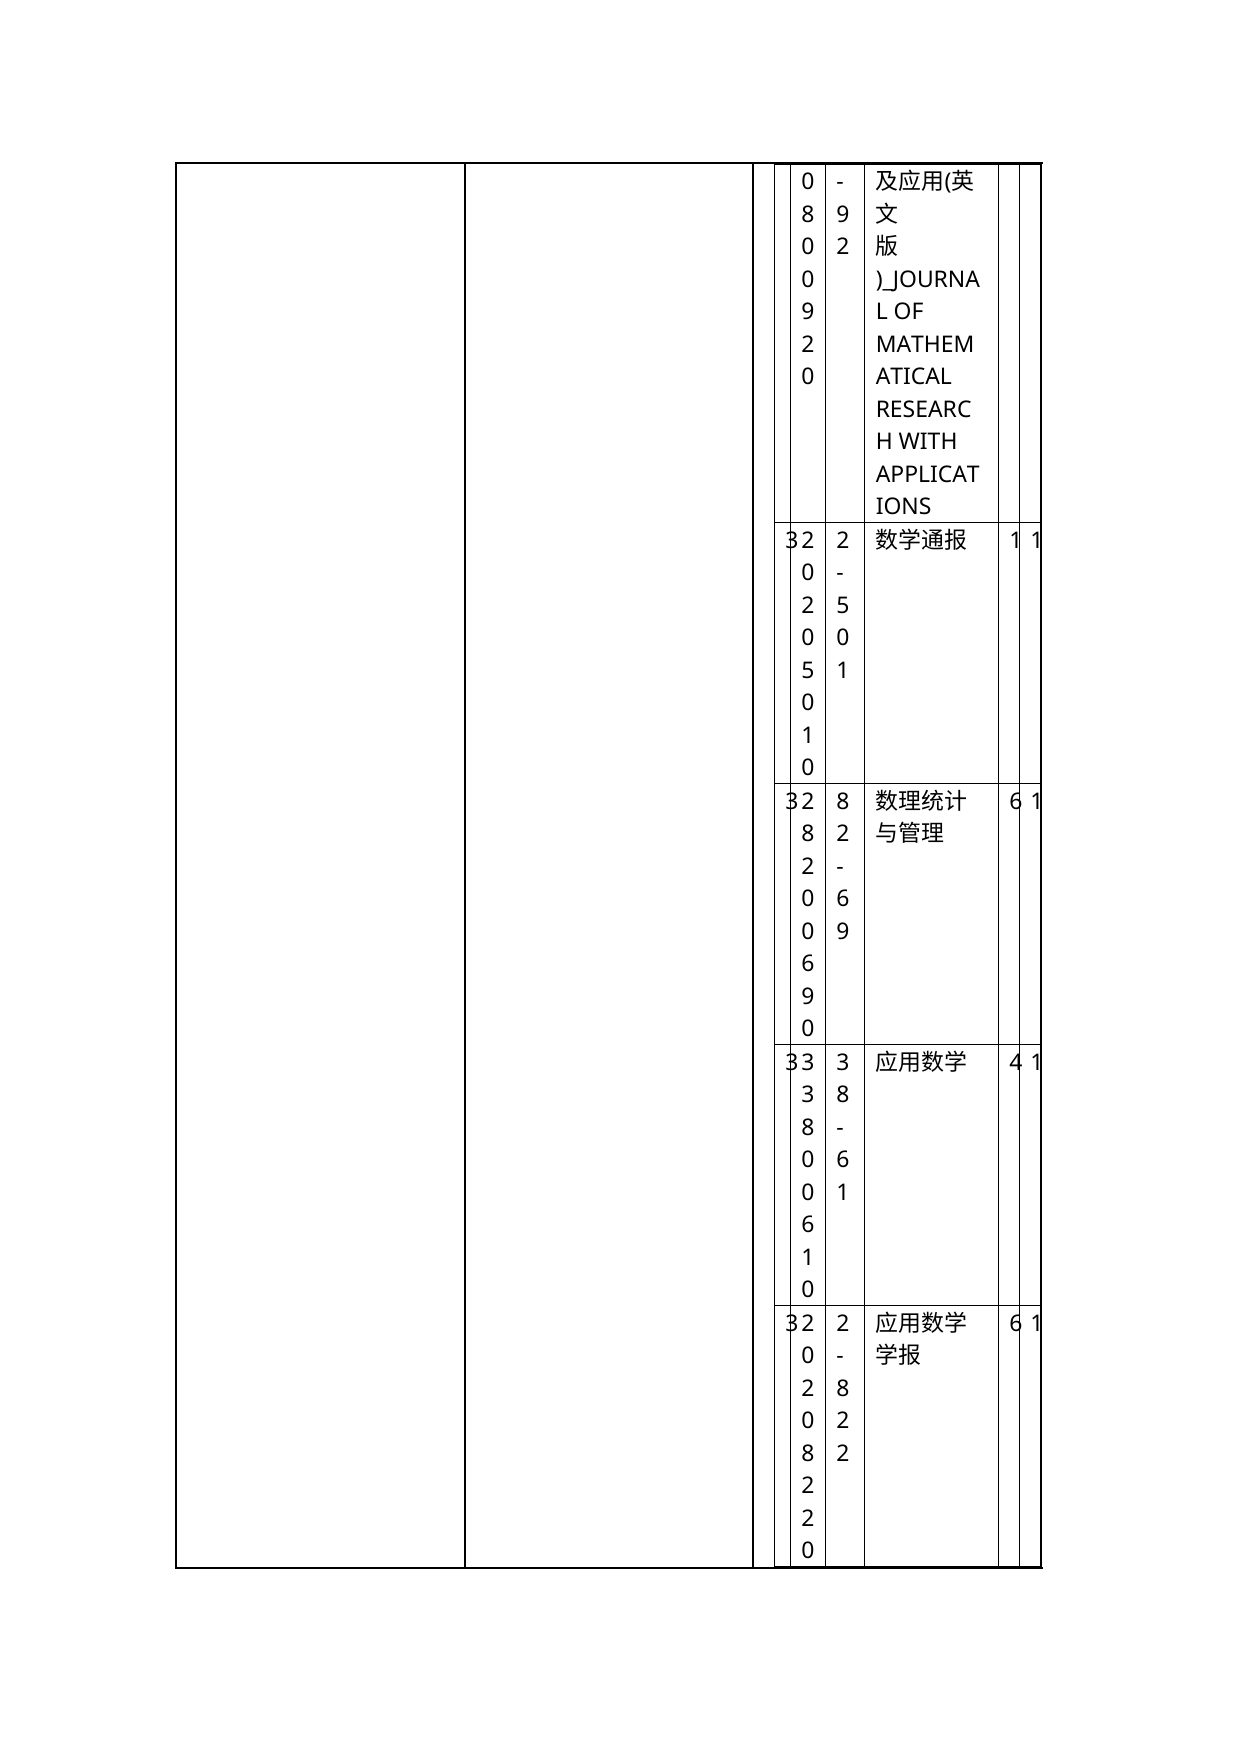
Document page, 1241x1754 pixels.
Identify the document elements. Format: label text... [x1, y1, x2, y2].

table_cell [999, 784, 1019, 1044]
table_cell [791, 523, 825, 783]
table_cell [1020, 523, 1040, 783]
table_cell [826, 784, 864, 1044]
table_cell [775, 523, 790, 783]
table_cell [754, 164, 774, 1567]
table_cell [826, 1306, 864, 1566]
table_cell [865, 165, 998, 522]
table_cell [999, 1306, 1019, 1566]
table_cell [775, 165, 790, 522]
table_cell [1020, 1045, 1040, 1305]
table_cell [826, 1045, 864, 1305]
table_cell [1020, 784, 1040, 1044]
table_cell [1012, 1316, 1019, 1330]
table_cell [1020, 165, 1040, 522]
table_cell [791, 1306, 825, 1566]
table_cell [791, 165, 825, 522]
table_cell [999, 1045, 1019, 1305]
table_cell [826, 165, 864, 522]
table_cell 1 [466, 164, 752, 1567]
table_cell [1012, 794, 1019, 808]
table_cell [177, 164, 464, 1567]
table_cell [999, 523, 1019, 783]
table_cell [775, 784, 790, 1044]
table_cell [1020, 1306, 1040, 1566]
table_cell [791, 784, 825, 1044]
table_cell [865, 1306, 998, 1566]
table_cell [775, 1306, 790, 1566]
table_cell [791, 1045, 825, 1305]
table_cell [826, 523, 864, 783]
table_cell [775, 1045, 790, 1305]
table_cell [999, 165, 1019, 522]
